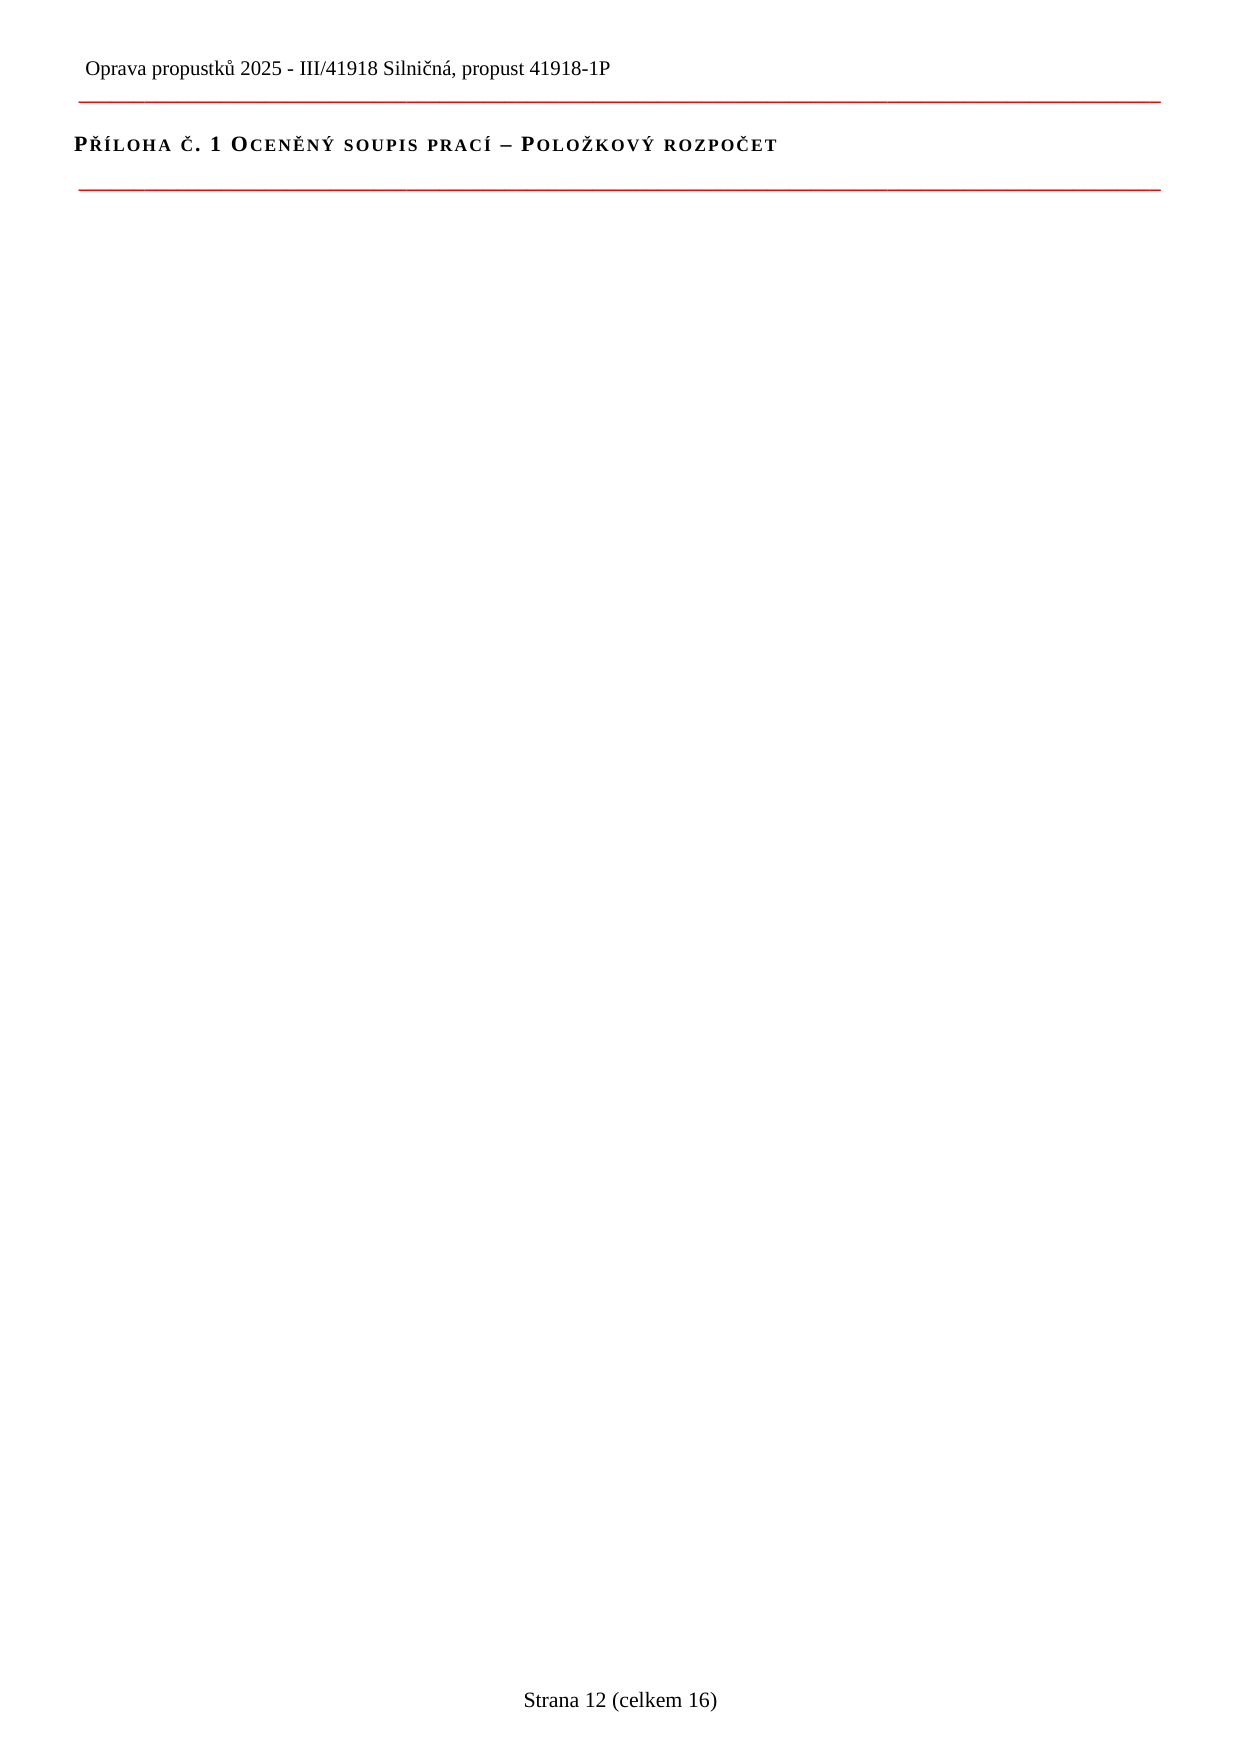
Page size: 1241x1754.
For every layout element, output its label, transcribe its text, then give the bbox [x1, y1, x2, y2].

text ___________________________________________________________________________________________________ [74, 168, 1166, 193]
text Příloha č. 1 Oceněný soupis prací – Položkový rozpočet [74, 131, 1166, 156]
